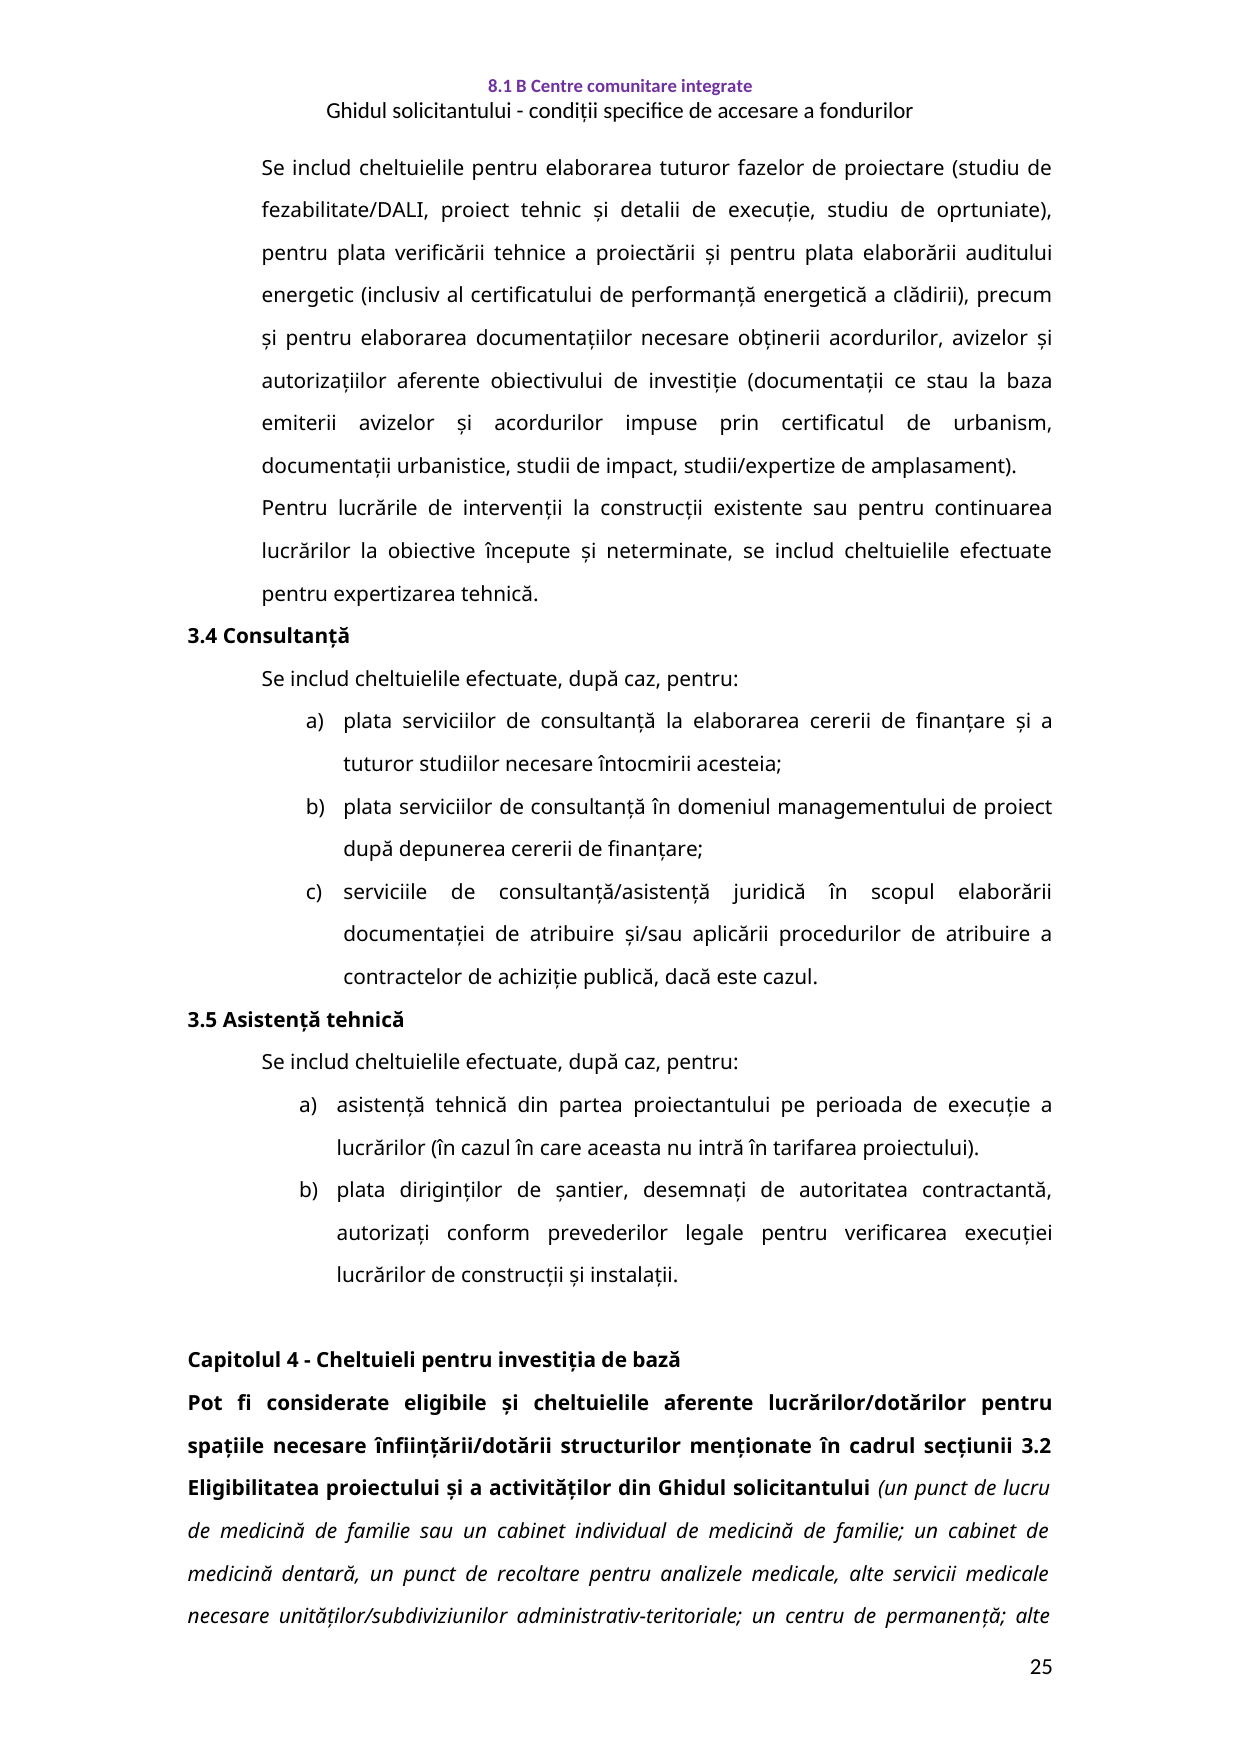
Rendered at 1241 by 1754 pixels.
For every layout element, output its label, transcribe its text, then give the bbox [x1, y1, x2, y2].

text Pentru lucrările de intervenţii la construcţii existente sau pentru continuarea lucrărilor la obiective începute şi neterminate, se includ cheltuielile efectuate pentru expertizarea tehnică. [261, 493, 1053, 607]
list serviciile de consultanţă/asistenţă juridică în scopul elaborării documentaţiei de atribuire şi/sau aplicării procedurilor de atribuire a contractelor de achiziţie publică, dacă este cazul. [306, 877, 1053, 991]
text 3.4 Consultanță [187, 621, 1053, 650]
list plata serviciilor de consultanţă în domeniul managementului de proiect după depunerea cererii de finanţare; [306, 792, 1053, 863]
text 3.5 Asistență tehnică [187, 1005, 1053, 1033]
list asistenţă tehnică din partea proiectantului pe perioada de execuţie a lucrărilor (în cazul în care aceasta nu intră în tarifarea proiectului). [299, 1090, 1053, 1161]
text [187, 1388, 1053, 1630]
text Se includ cheltuielile pentru elaborarea tuturor fazelor de proiectare (studiu de fezabilitate/DALI, proiect tehnic şi detalii de execuţie, studiu de oprtuniate), pentru plata verificării tehnice a proiectării şi pentru plata elaborării auditului energetic (inclusiv al certificatului de performanţă energetică a clădirii), precum şi pentru elaborarea documentaţiilor necesare obţinerii acordurilor, avizelor şi autorizaţiilor aferente obiectivului de investiţie (documentaţii ce stau la baza emiterii avizelor şi acordurilor impuse prin certificatul de urbanism, documentaţii urbanistice, studii de impact, studii/expertize de amplasament). [261, 153, 1053, 479]
list plata serviciilor de consultanţă la elaborarea cererii de finanțare şi a tuturor studiilor necesare întocmirii acesteia; [306, 707, 1053, 778]
list plata diriginţilor de şantier, desemnaţi de autoritatea contractantă, autorizaţi conform prevederilor legale pentru verificarea execuţiei lucrărilor de construcţii şi instalaţii. [299, 1175, 1053, 1289]
text Se includ cheltuielile efectuate, după caz, pentru: [261, 664, 1053, 692]
text Capitolul 4 - Cheltuieli pentru investiția de bază [187, 1346, 1053, 1374]
text Se includ cheltuielile efectuate, după caz, pentru: [261, 1047, 1053, 1076]
